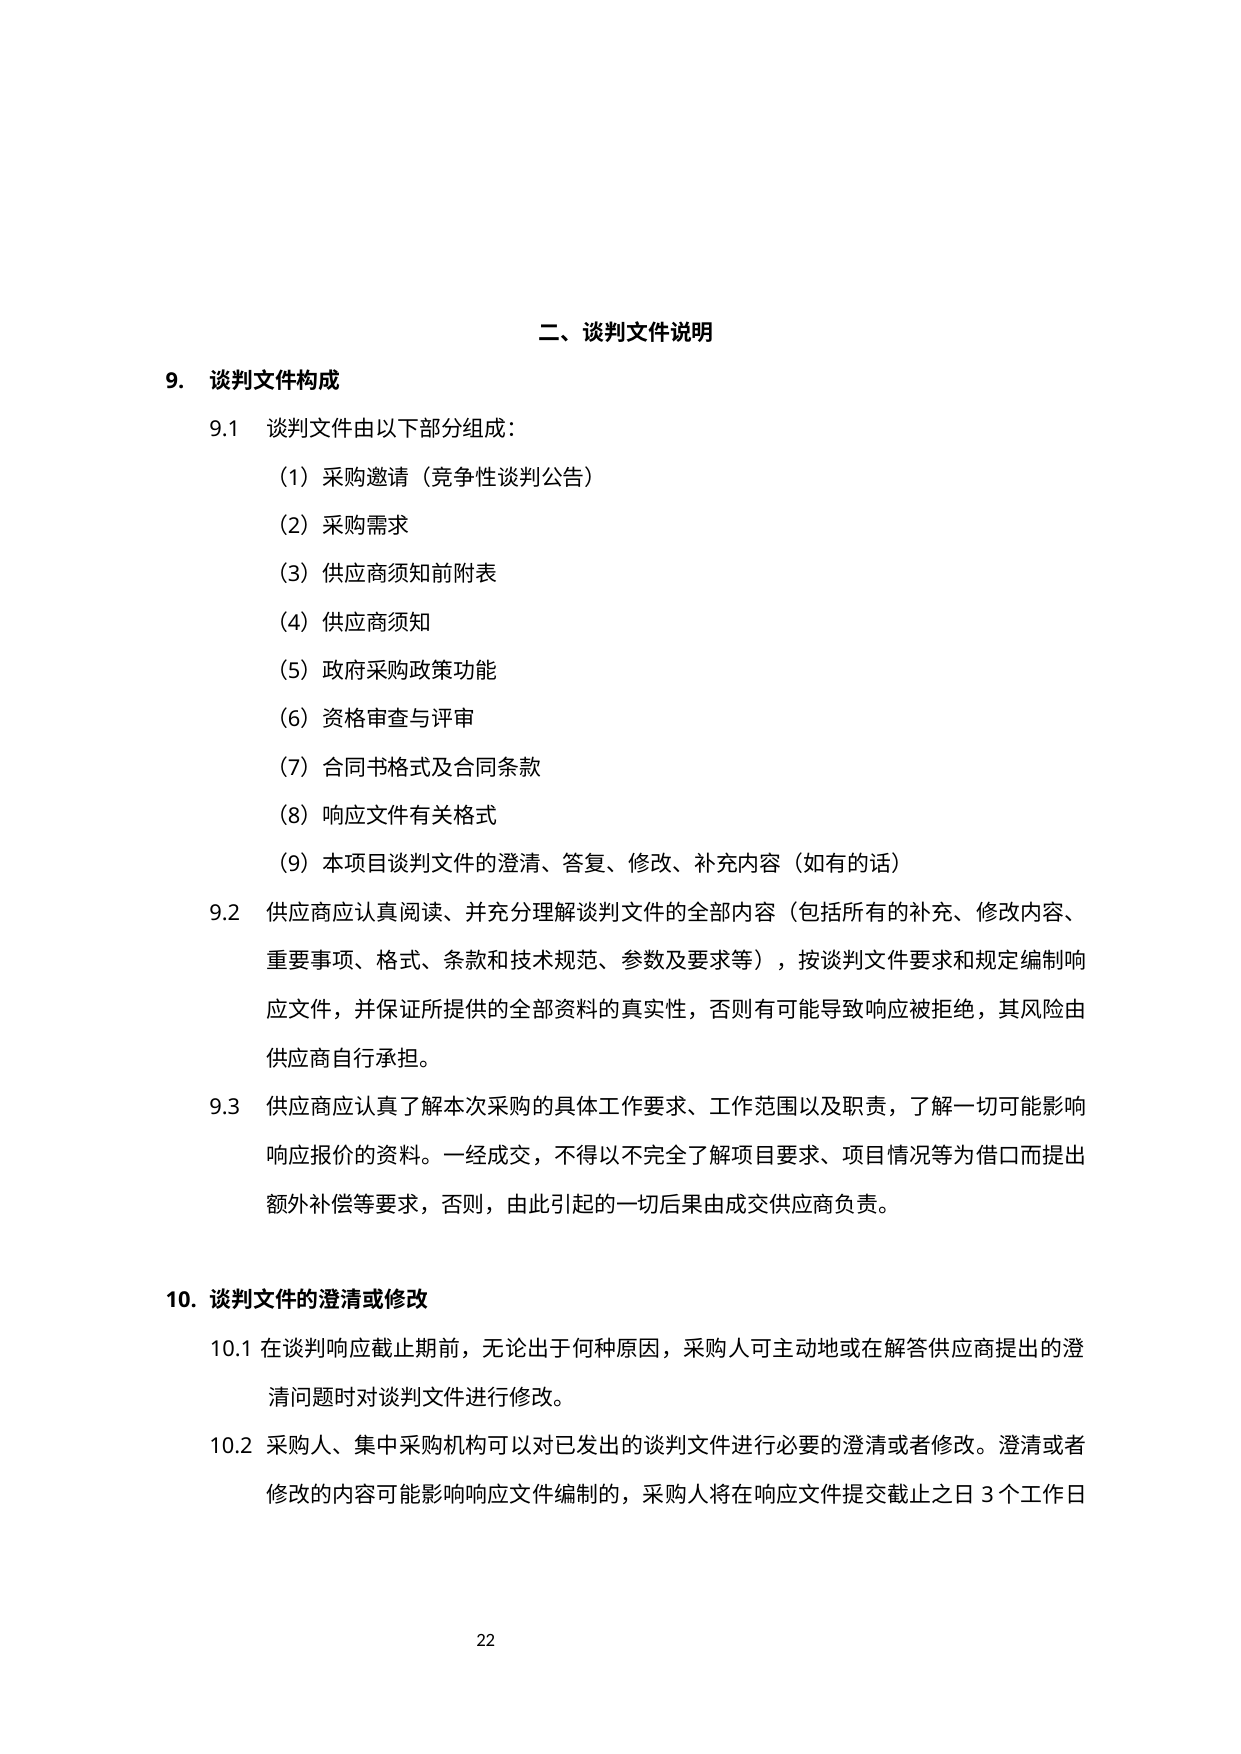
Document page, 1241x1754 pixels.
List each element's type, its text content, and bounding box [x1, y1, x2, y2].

list 谈判文件由以下部分组成： [209, 411, 1087, 443]
text （5）政府采购政策功能 [266, 653, 1087, 685]
text （6）资格审查与评审 [266, 701, 1087, 733]
text （3）供应商须知前附表 [266, 556, 1087, 588]
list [209, 1428, 1087, 1509]
text （8）响应文件有关格式 [266, 798, 1087, 830]
text 10.1 在谈判响应截止期前，无论出于何种原因，采购人可主动地或在解答供应商提出的澄清问题时对谈判文件进行修改。 [209, 1331, 1087, 1412]
text （1）采购邀请（竞争性谈判公告） [266, 459, 1087, 492]
text （9）本项目谈判文件的澄清、答复、修改、补充内容（如有的话） [266, 846, 1087, 878]
text （2）采购需求 [266, 508, 1087, 540]
text （7）合同书格式及合同条款 [266, 749, 1087, 782]
text （4）供应商须知 [266, 604, 1087, 637]
list 谈判文件的澄清或修改 [165, 1282, 1087, 1315]
list 供应商应认真阅读、并充分理解谈判文件的全部内容（包括所有的补充、修改内容、重要事项、格式、条款和技术规范、参数及要求等），按谈判文件要求和规定编制响应文件，并保证所提供的全部资料的真实性，否则有可能导致响应被拒绝，其风险由供应商自行承担。 [209, 894, 1087, 1073]
list 供应商应认真了解本次采购的具体工作要求、工作范围以及职责，了解一切可能影响响应报价的资料。一经成交，不得以不完全了解项目要求、项目情况等为借口而提出额外补偿等要求，否则，由此引起的一切后果由成交供应商负责。 [209, 1089, 1087, 1219]
list 谈判文件构成 [165, 363, 1087, 395]
text 二、谈判文件说明 [165, 314, 1087, 347]
